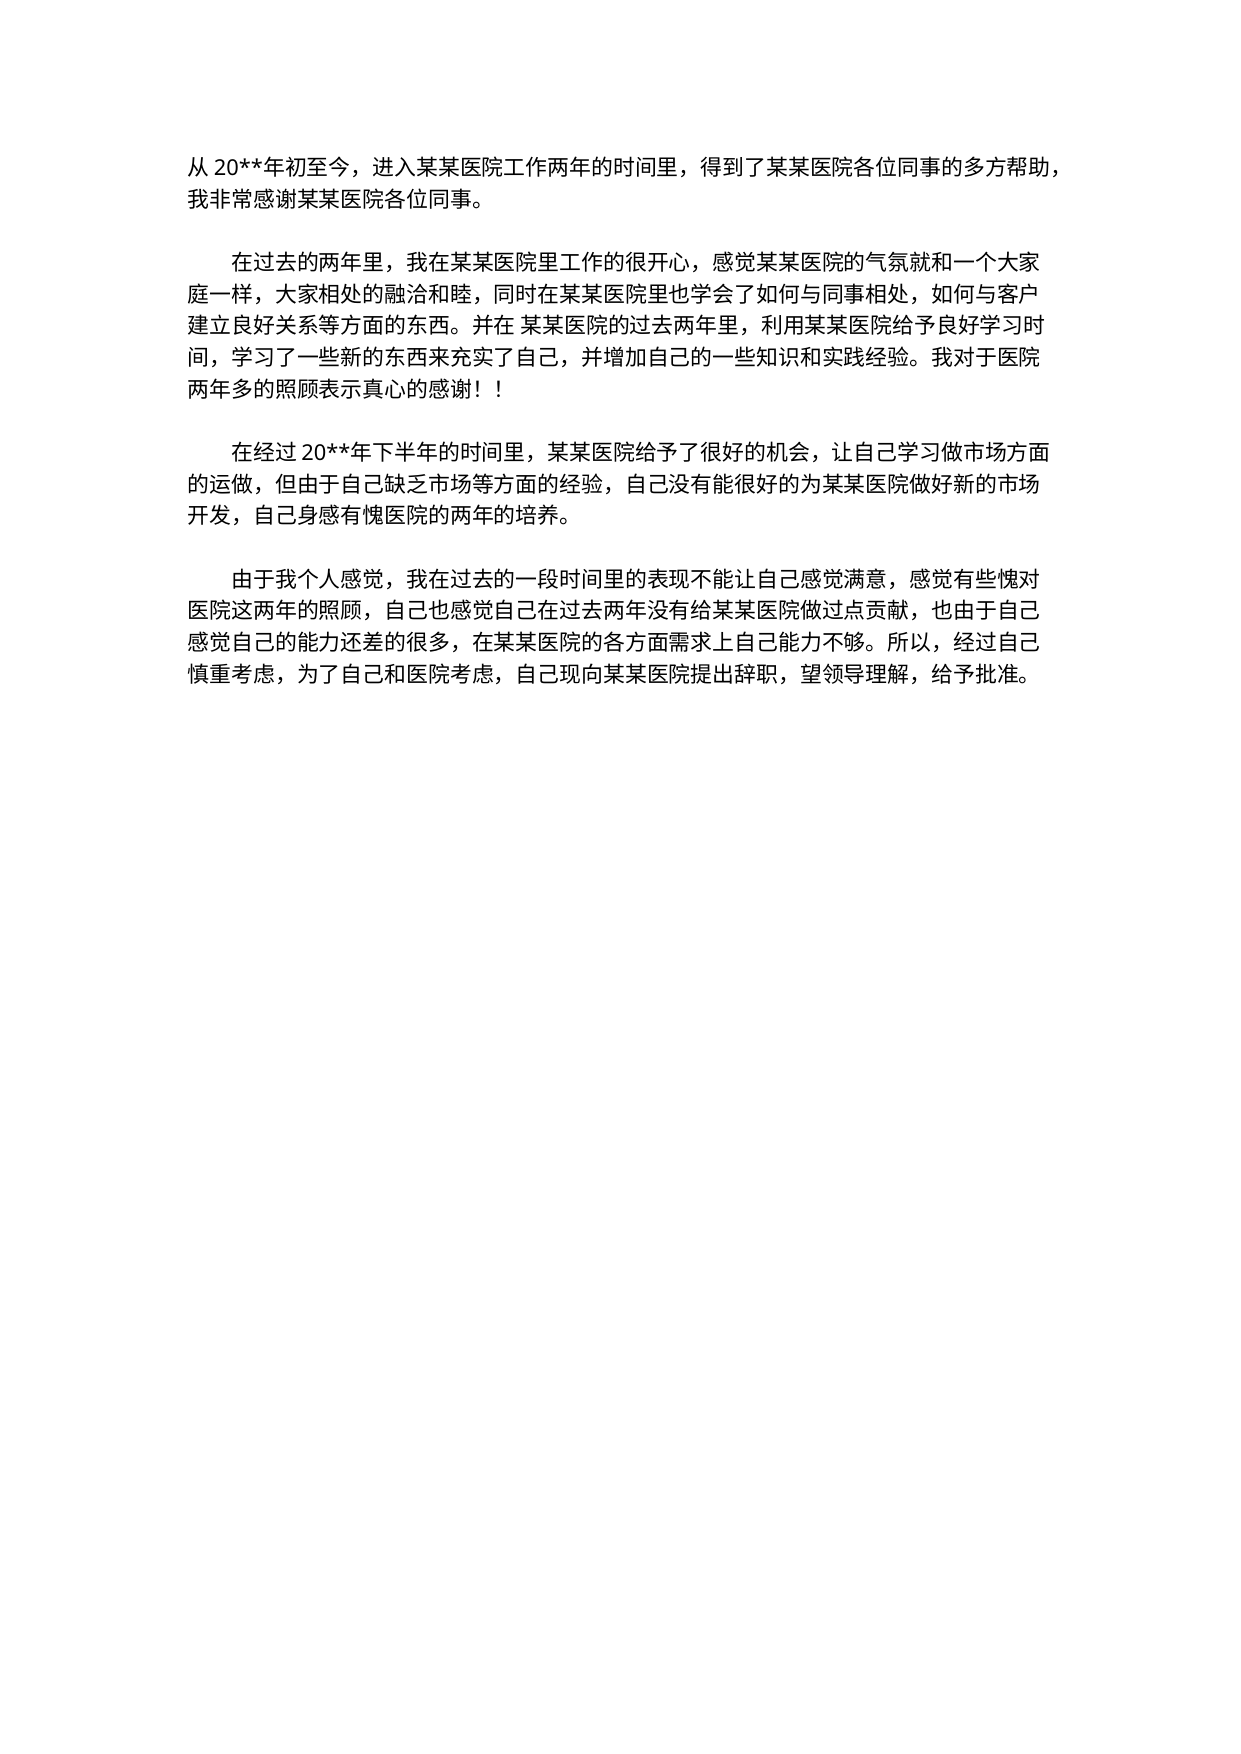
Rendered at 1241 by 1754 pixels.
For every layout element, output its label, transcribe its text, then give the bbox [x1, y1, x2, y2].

text 从20**年初至今，进入某某医院工作两年的时间里，得到了某某医院各位同事的多方帮助，我非常感谢某某医院各位同事。 在过去的两年里，我在某某医院里工作的很开心，感觉某某医院的气氛就和一个大家庭一样，大家相处的融洽和睦，同时在某某医院里也学会了如何与同事相处，如何与客户建立良好关系等方面的东西。并在 某某医院的过去两年里，利用某某医院给予良好学习时间，学习了一些新的东西来充实了自己，并增加自己的一些知识和实践经验。我对于医院两年多的照顾表示真心的感谢！！ 在经过20**年下半年的时间里，某某医院给予了很好的机会，让自己学习做市场方面的运做，但由于自己缺乏市场等方面的经验，自己没有能很好的为某某医院做好新的市场开发，自己身感有愧医院的两年的培养。 由于我个人感觉，我在过去的一段时间里的表现不能让自己感觉满意，感觉有些愧对医院这两年的照顾，自己也感觉自己在过去两年没有给某某医院做过点贡献，也由于自己感觉自己的能力还差的很多，在某某医院的各方面需求上自己能力不够。所以，经过自己慎重考虑，为了自己和医院考虑，自己现向某某医院提出辞职，望领导理解，给予批准。 [187, 150, 1053, 688]
